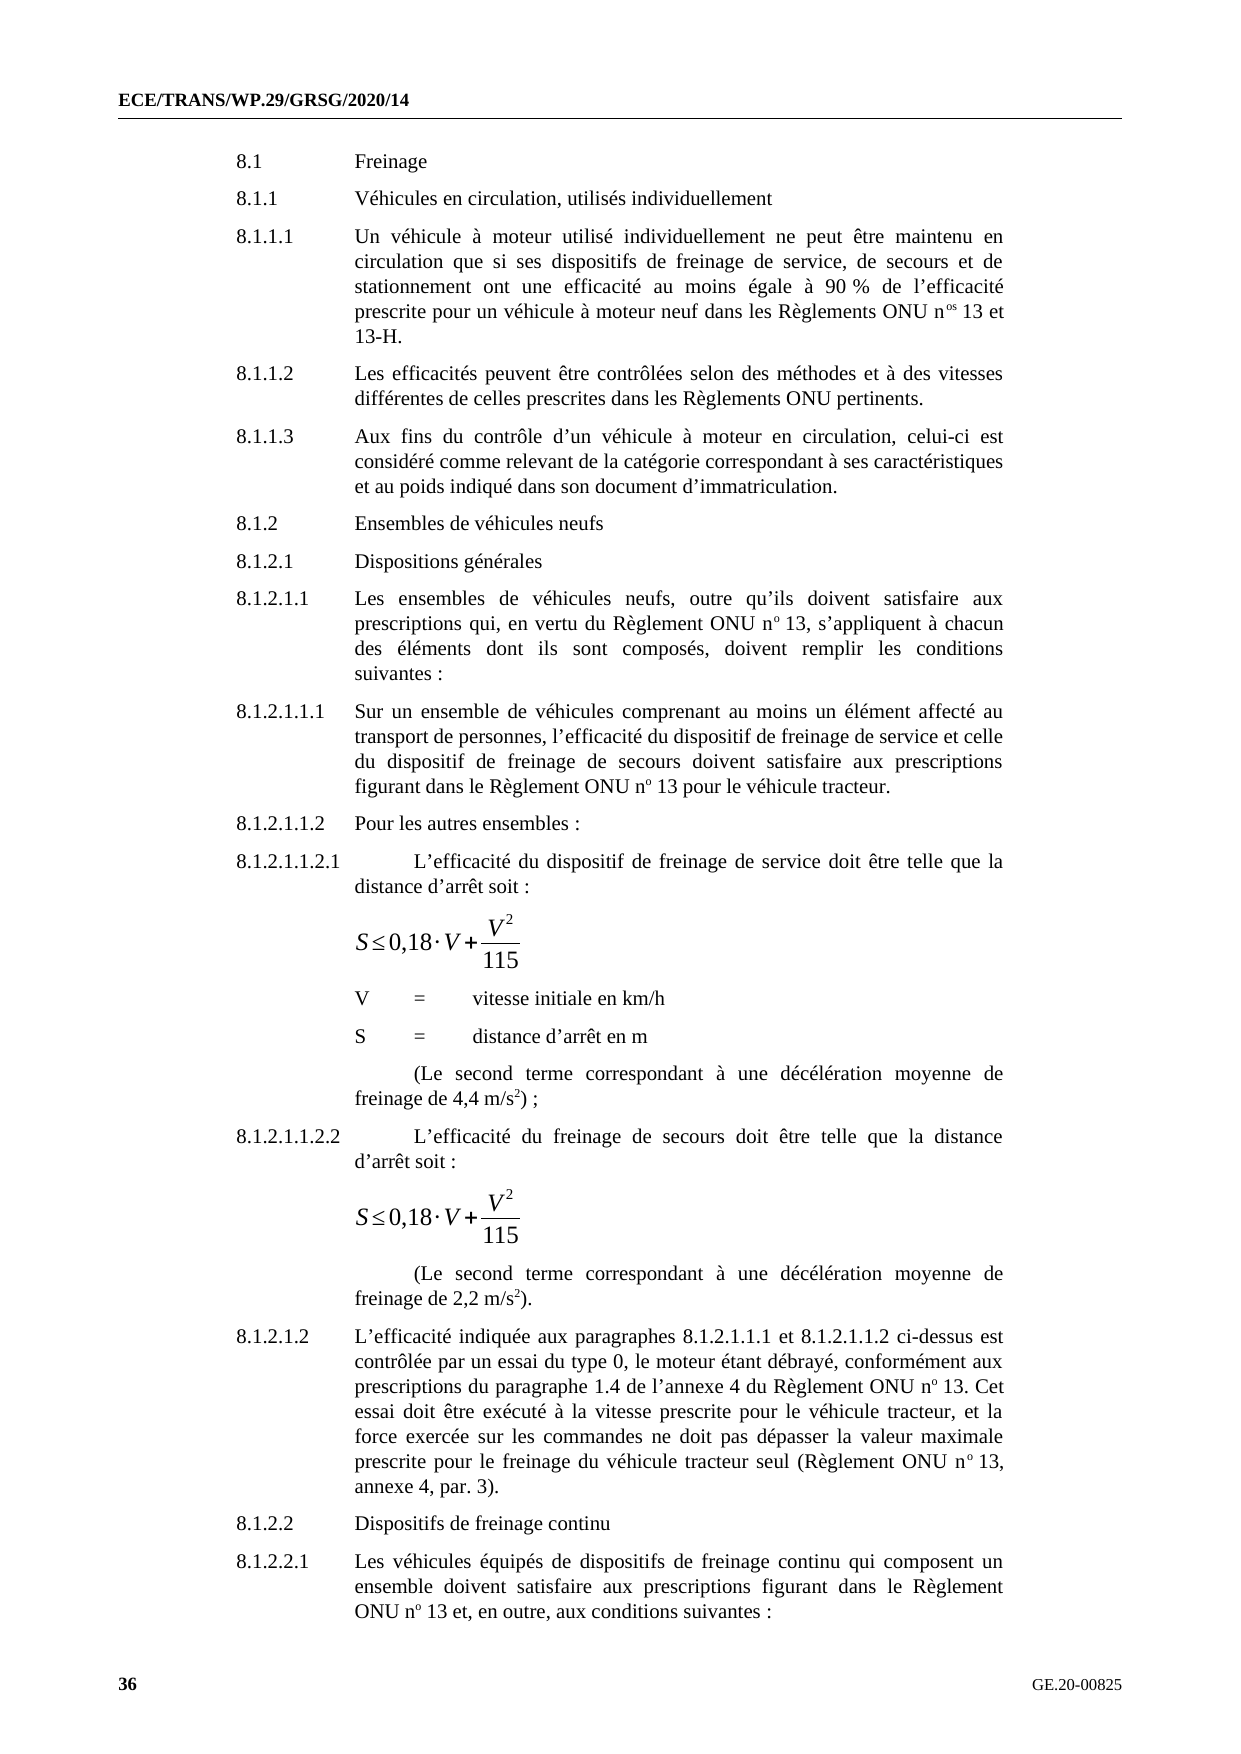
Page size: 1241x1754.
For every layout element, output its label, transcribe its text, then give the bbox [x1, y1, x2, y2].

text 8.1.2.1.1 Les ensembles de véhicules neufs, outre qu’ils doivent satisfaire aux prescriptions qui, en vertu du Règlement ONU no 13, s’appliquent à chacun des éléments dont ils sont composés, doivent remplir les conditions suivantes : [236, 585, 1004, 685]
text 8.1.2.2.1 Les véhicules équipés de dispositifs de freinage continu qui composent un ensemble doivent satisfaire aux prescriptions figurant dans le Règlement ONU no 13 et, en outre, aux conditions suivantes : [236, 1548, 1004, 1623]
text (Le second terme correspondant à une décélération moyenne de freinage de 2,2 m/s2). [354, 1260, 1004, 1310]
text 8.1.2.1.1.2.2 L’efficacité du freinage de secours doit être telle que la distance d’arrêt soit : [236, 1123, 1004, 1173]
text S = distance d’arrêt en m [354, 1023, 1004, 1048]
text 8.1.2 Ensembles de véhicules neufs [236, 510, 1004, 535]
text V = vitesse initiale en km/h [354, 985, 1004, 1010]
text 8.1.2.1.2 L’efficacité indiquée aux paragraphes 8.1.2.1.1.1 et 8.1.2.1.1.2 ci-dessus est contrôlée par un essai du type 0, le moteur étant débrayé, conformément aux prescriptions du paragraphe 1.4 de l’annexe 4 du Règlement ONU no 13. Cet essai doit être exécuté à la vitesse prescrite pour le véhicule tracteur, et la force exercée sur les commandes ne doit pas dépasser la valeur maximale prescrite pour le freinage du véhicule tracteur seul (Règlement ONU no 13, annexe 4, par. 3). [236, 1323, 1004, 1498]
text 8.1.1.2 Les efficacités peuvent être contrôlées selon des méthodes et à des vitesses différentes de celles prescrites dans les Règlements ONU pertinents. [236, 360, 1004, 410]
text 8.1.2.1.1.2 Pour les autres ensembles : [236, 810, 1004, 835]
text 8.1.2.1.1.1 Sur un ensemble de véhicules comprenant au moins un élément affecté au transport de personnes, l’efficacité du dispositif de freinage de service et celle du dispositif de freinage de secours doivent satisfaire aux prescriptions figurant dans le Règlement ONU no 13 pour le véhicule tracteur. [236, 698, 1004, 798]
text 8.1.1 Véhicules en circulation, utilisés individuellement [236, 185, 1004, 210]
text 8.1.2.2 Dispositifs de freinage continu [236, 1510, 1004, 1535]
text 8.1.1.1 Un véhicule à moteur utilisé individuellement ne peut être maintenu en circulation que si ses dispositifs de freinage de service, de secours et de stationnement ont une efficacité au moins égale à 90 % de l’efficacité prescrite pour un véhicule à moteur neuf dans les Règlements ONU nos 13 et 13-H. [236, 223, 1004, 348]
text 8.1 Freinage [236, 148, 1004, 173]
text (Le second terme correspondant à une décélération moyenne de freinage de 4,4 m/s2) ; [354, 1060, 1004, 1110]
text 8.1.1.3 Aux fins du contrôle d’un véhicule à moteur en circulation, celui-ci est considéré comme relevant de la catégorie correspondant à ses caractéristiques et au poids indiqué dans son document d’immatriculation. [236, 423, 1004, 498]
text 8.1.2.1.1.2.1 L’efficacité du dispositif de freinage de service doit être telle que la distance d’arrêt soit : [236, 848, 1004, 898]
text 8.1.2.1 Dispositions générales [236, 548, 1004, 573]
